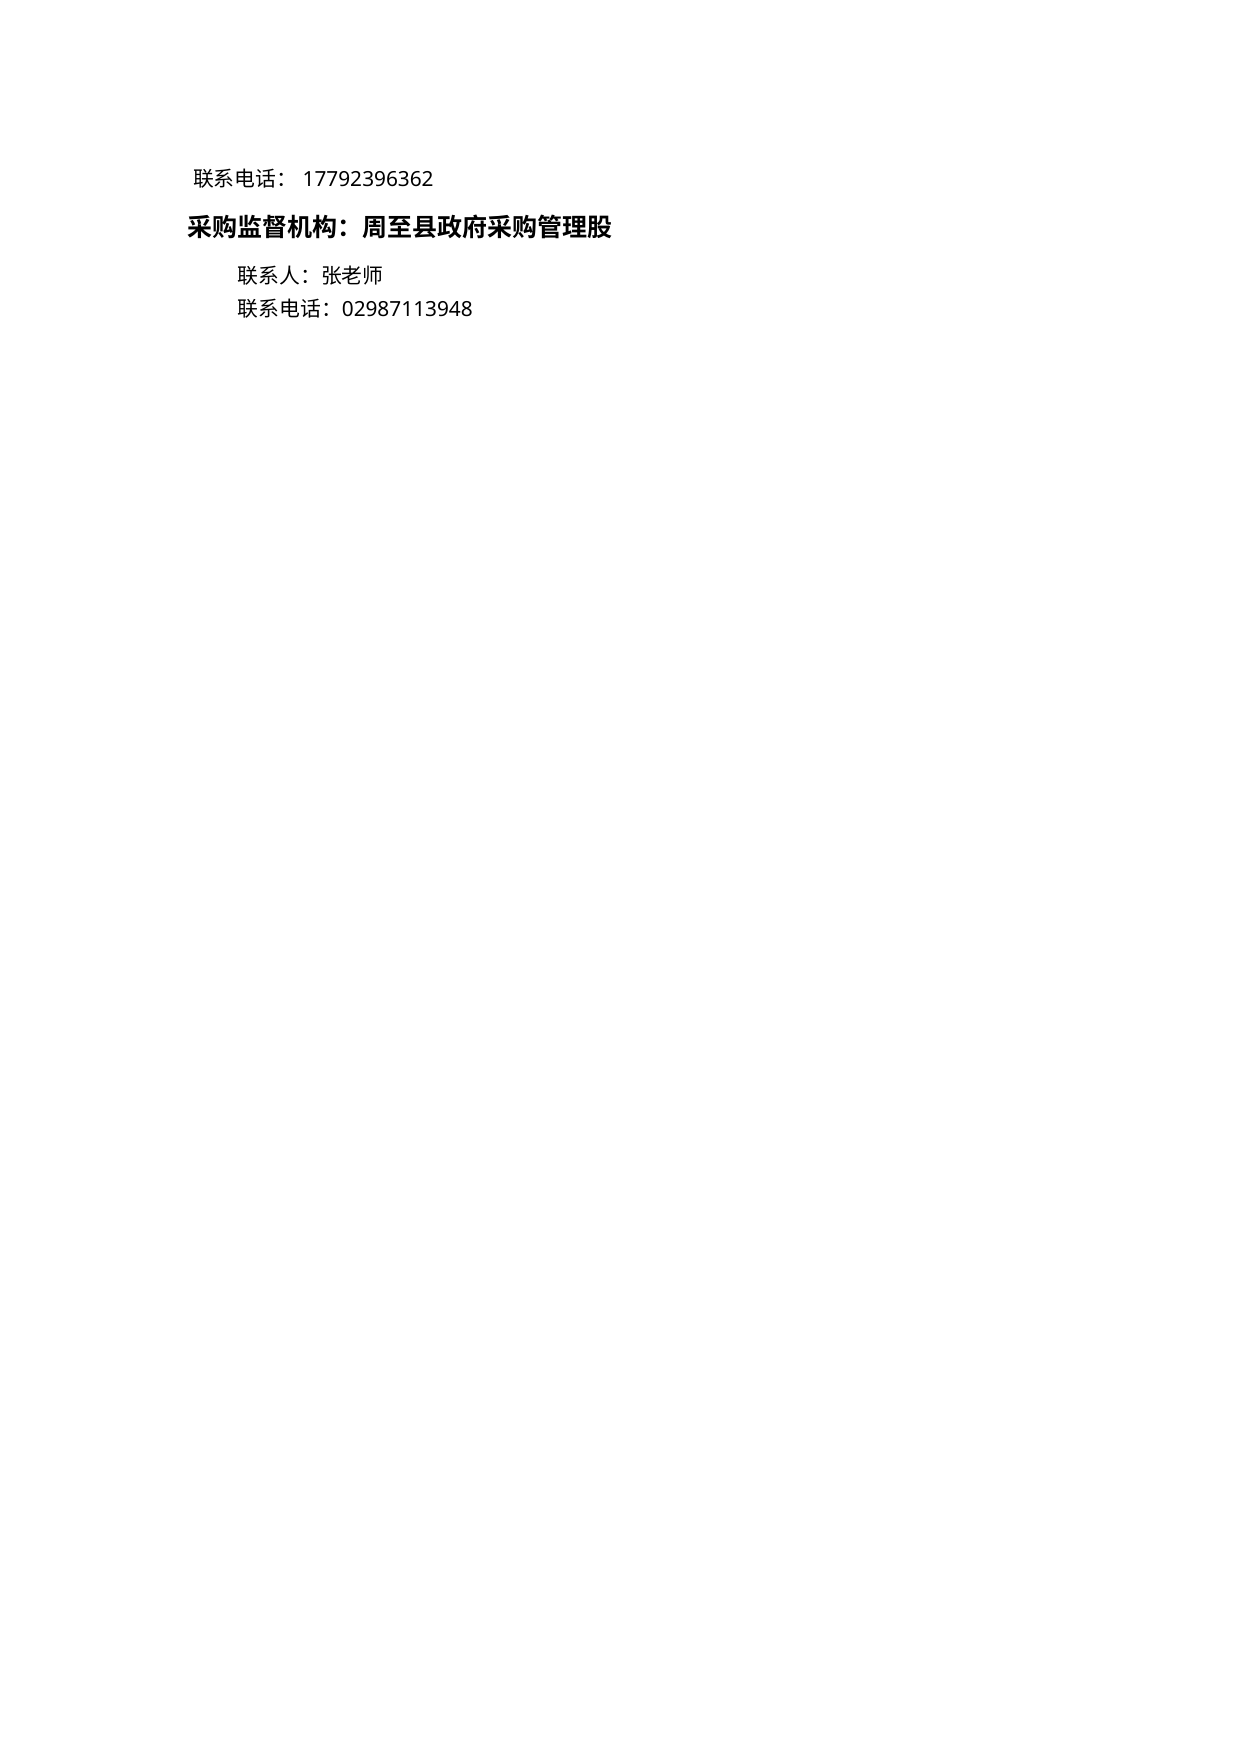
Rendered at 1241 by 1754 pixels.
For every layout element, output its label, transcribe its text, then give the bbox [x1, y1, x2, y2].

text 联系人：张老师 [187, 259, 1053, 292]
text 采购监督机构：周至县政府采购管理股 [187, 194, 1053, 259]
text 联系电话：02987113948 [187, 292, 1053, 324]
text 联系电话： 17792396362 [187, 162, 1053, 194]
